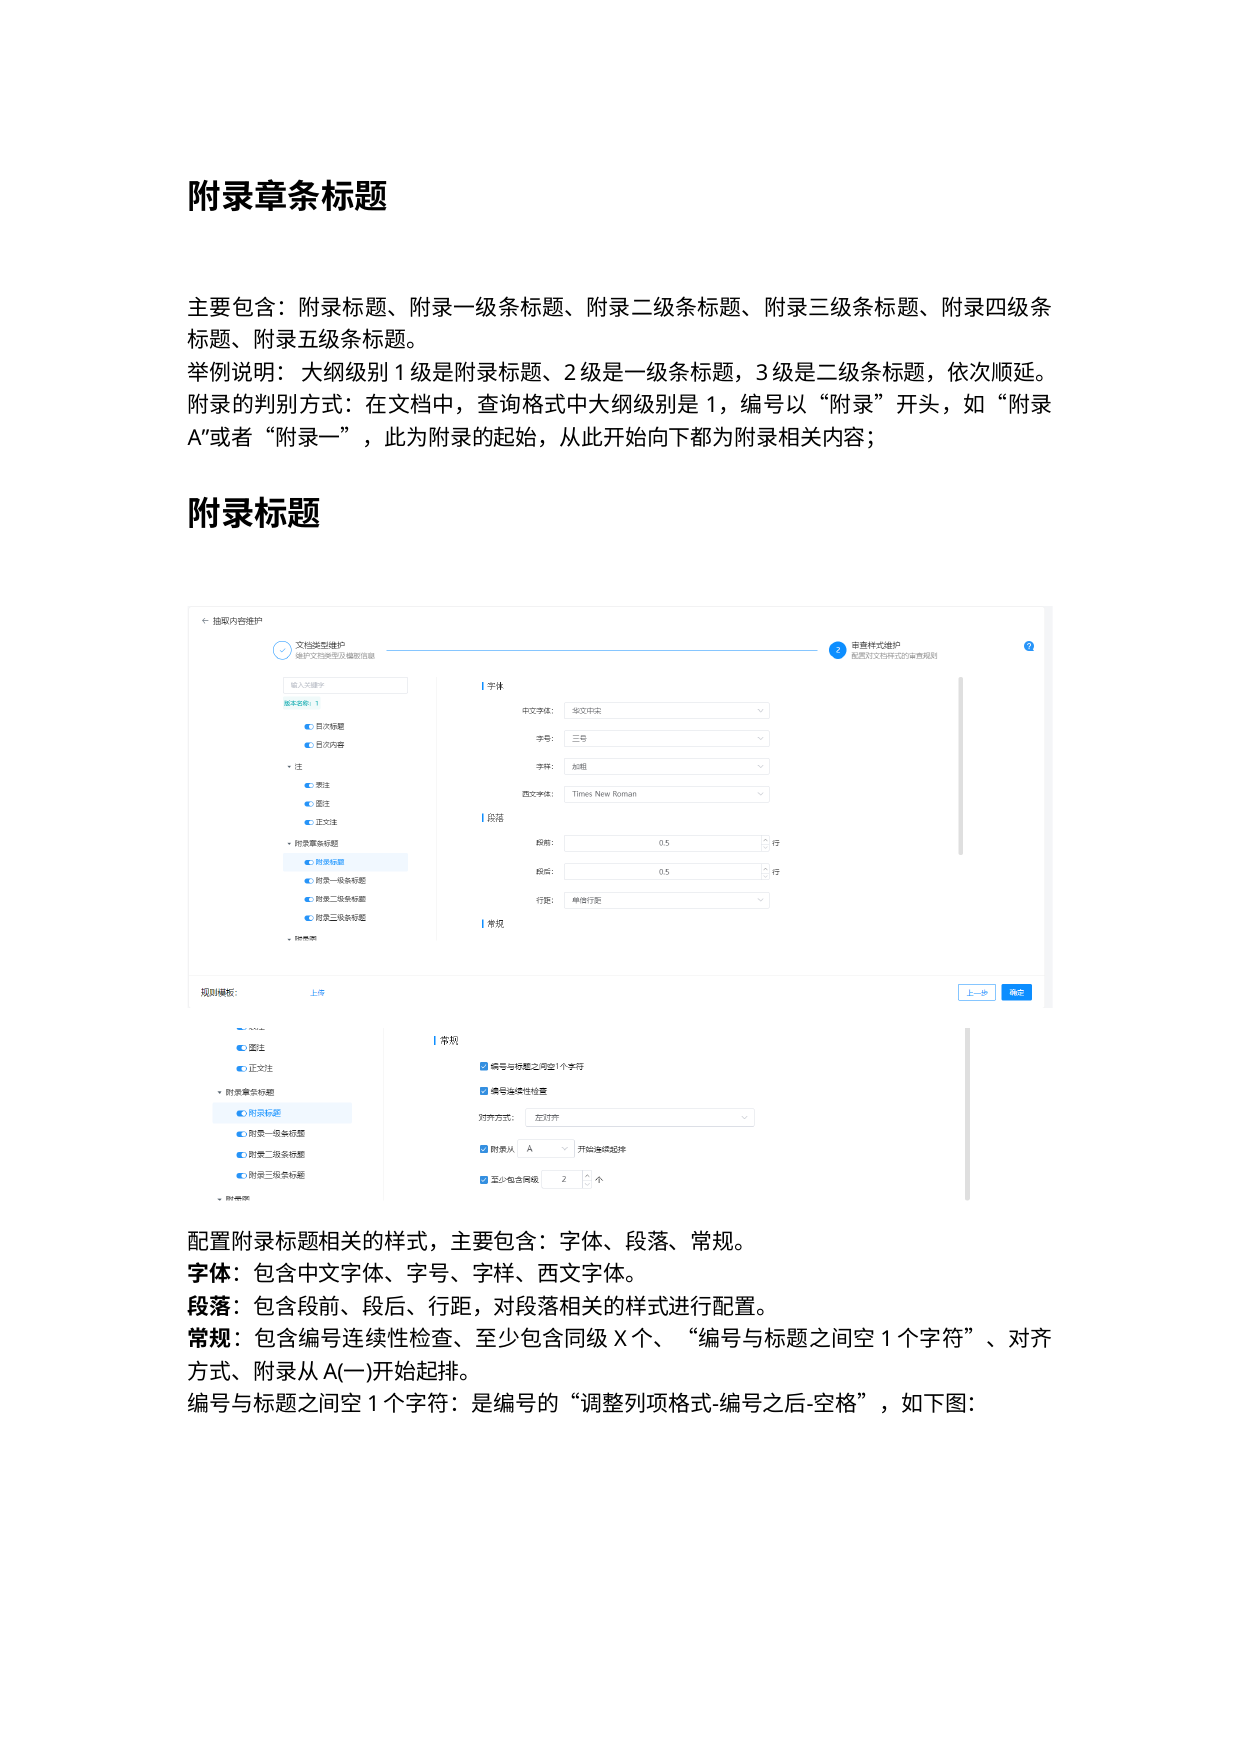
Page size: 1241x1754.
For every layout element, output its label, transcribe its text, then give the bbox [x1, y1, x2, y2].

picture [187, 1028, 1053, 1210]
subtitle 附录标题 [187, 479, 1053, 544]
text 常规：包含编号连续性检查、至少包含同级X个、“编号与标题之间空1个字符”、对齐方式、附录从A(一)开始起排。 [187, 1321, 1053, 1386]
text 字体：包含中文字体、字号、字样、西文字体。 [187, 1256, 1053, 1288]
picture [187, 606, 1053, 1008]
text 举例说明： 大纲级别1级是附录标题、2级是一级条标题，3级是二级条标题，依次顺延。 [187, 354, 1053, 387]
text 主要包含：附录标题、附录一级条标题、附录二级条标题、附录三级条标题、附录四级条标题、附录五级条标题。 [187, 289, 1053, 354]
text 配置附录标题相关的样式，主要包含：字体、段落、常规。 [187, 1223, 1053, 1256]
text 附录的判别方式：在文档中，查询格式中大纲级别是1，编号以“附录”开头，如“附录A”或者“附录一”，此为附录的起始，从此开始向下都为附录相关内容； [187, 387, 1053, 452]
text 段落：包含段前、段后、行距，对段落相关的样式进行配置。 [187, 1288, 1053, 1321]
text 编号与标题之间空1个字符：是编号的“调整列项格式-编号之后-空格”，如下图： [187, 1386, 1053, 1418]
subtitle 附录章条标题 [187, 162, 1053, 227]
